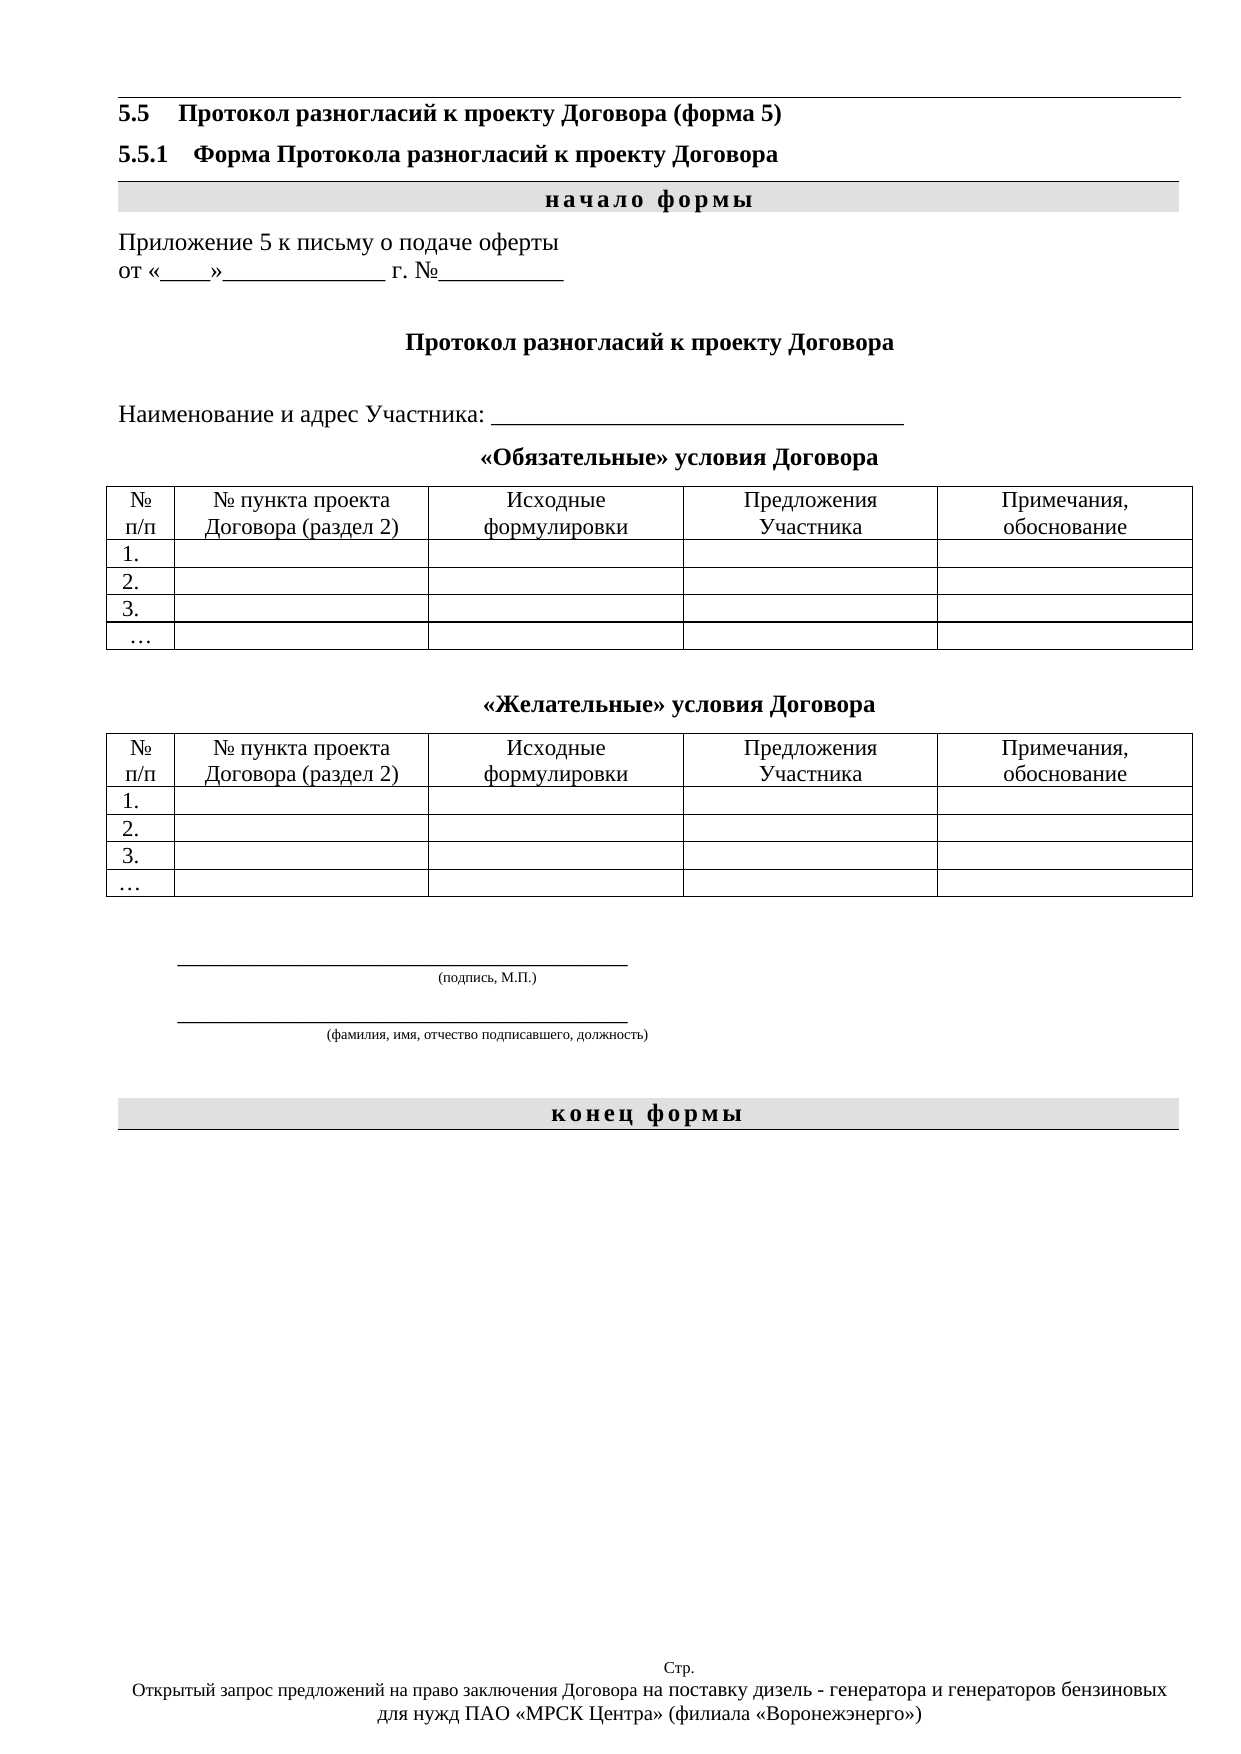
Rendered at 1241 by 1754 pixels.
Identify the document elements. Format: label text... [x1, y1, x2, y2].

subtitle Протокол разногласий к проекту Договора (форма 5) [118, 98, 1181, 127]
table_cell [429, 842, 683, 868]
text Протокол разногласий к проекту Договора [118, 327, 1181, 356]
table_header Исходные формулировки [429, 487, 683, 539]
table_cell [107, 815, 174, 841]
table_cell [429, 815, 683, 841]
table_cell [175, 870, 428, 896]
table_header № пункта проекта Договора (раздел 2) [175, 487, 428, 539]
table_cell [684, 623, 937, 649]
table_cell [938, 842, 1192, 868]
table_cell … [107, 870, 174, 896]
table_cell [684, 540, 937, 567]
text начало формы [118, 182, 1179, 212]
table_cell [107, 540, 174, 567]
table_cell [938, 815, 1192, 841]
text «Обязательные» условия Договора [118, 442, 1181, 471]
table_cell [175, 568, 428, 594]
table_cell [429, 623, 683, 649]
table_header Примечания, обоснование [938, 487, 1192, 539]
table_cell [938, 787, 1192, 814]
table_cell [107, 568, 174, 594]
text конец формы [118, 1098, 1179, 1129]
table_cell [938, 623, 1192, 649]
table_cell [175, 623, 428, 649]
table_header Примечания, обоснование [938, 734, 1192, 786]
table_cell [684, 568, 937, 594]
table_cell [938, 595, 1192, 621]
text (подпись, М.П.) [118, 969, 797, 997]
table_cell [175, 842, 428, 868]
table_cell [175, 787, 428, 814]
text ____________________________________ [118, 940, 1181, 969]
table_cell [175, 595, 428, 621]
table_cell [938, 568, 1192, 594]
table_cell [684, 870, 937, 896]
text (фамилия, имя, отчество подписавшего, должность) [118, 1026, 797, 1055]
table_cell [684, 787, 937, 814]
table_cell [175, 540, 428, 567]
table_cell … [107, 623, 174, 649]
table_cell [429, 568, 683, 594]
table_header № пункта проекта Договора (раздел 2) [175, 734, 428, 786]
table_cell [107, 595, 174, 621]
table_header Предложения Участника [684, 487, 937, 539]
table_cell [107, 842, 174, 868]
text «Желательные» условия Договора [118, 689, 1181, 718]
table_cell [429, 540, 683, 567]
table_header Исходные формулировки [429, 734, 683, 786]
table_cell [175, 815, 428, 841]
table_cell [938, 540, 1192, 567]
text Приложение 5 к письму о подаче оферты от «____»_____________ г. №__________ [118, 227, 1181, 284]
table_header Предложения Участника [684, 734, 937, 786]
table_cell [684, 842, 937, 868]
table_cell [429, 595, 683, 621]
table_cell [684, 595, 937, 621]
text Наименование и адрес Участника: _________________________________ [118, 399, 1181, 428]
table_header № п/п [107, 734, 174, 786]
table_header № п/п [107, 487, 174, 539]
table_cell [107, 787, 174, 814]
table_cell [429, 787, 683, 814]
subtitle Форма Протокола разногласий к проекту Договора [118, 139, 1181, 168]
text ____________________________________ [118, 997, 1181, 1026]
table_cell [938, 870, 1192, 896]
table_cell [429, 870, 683, 896]
table_cell [684, 815, 937, 841]
